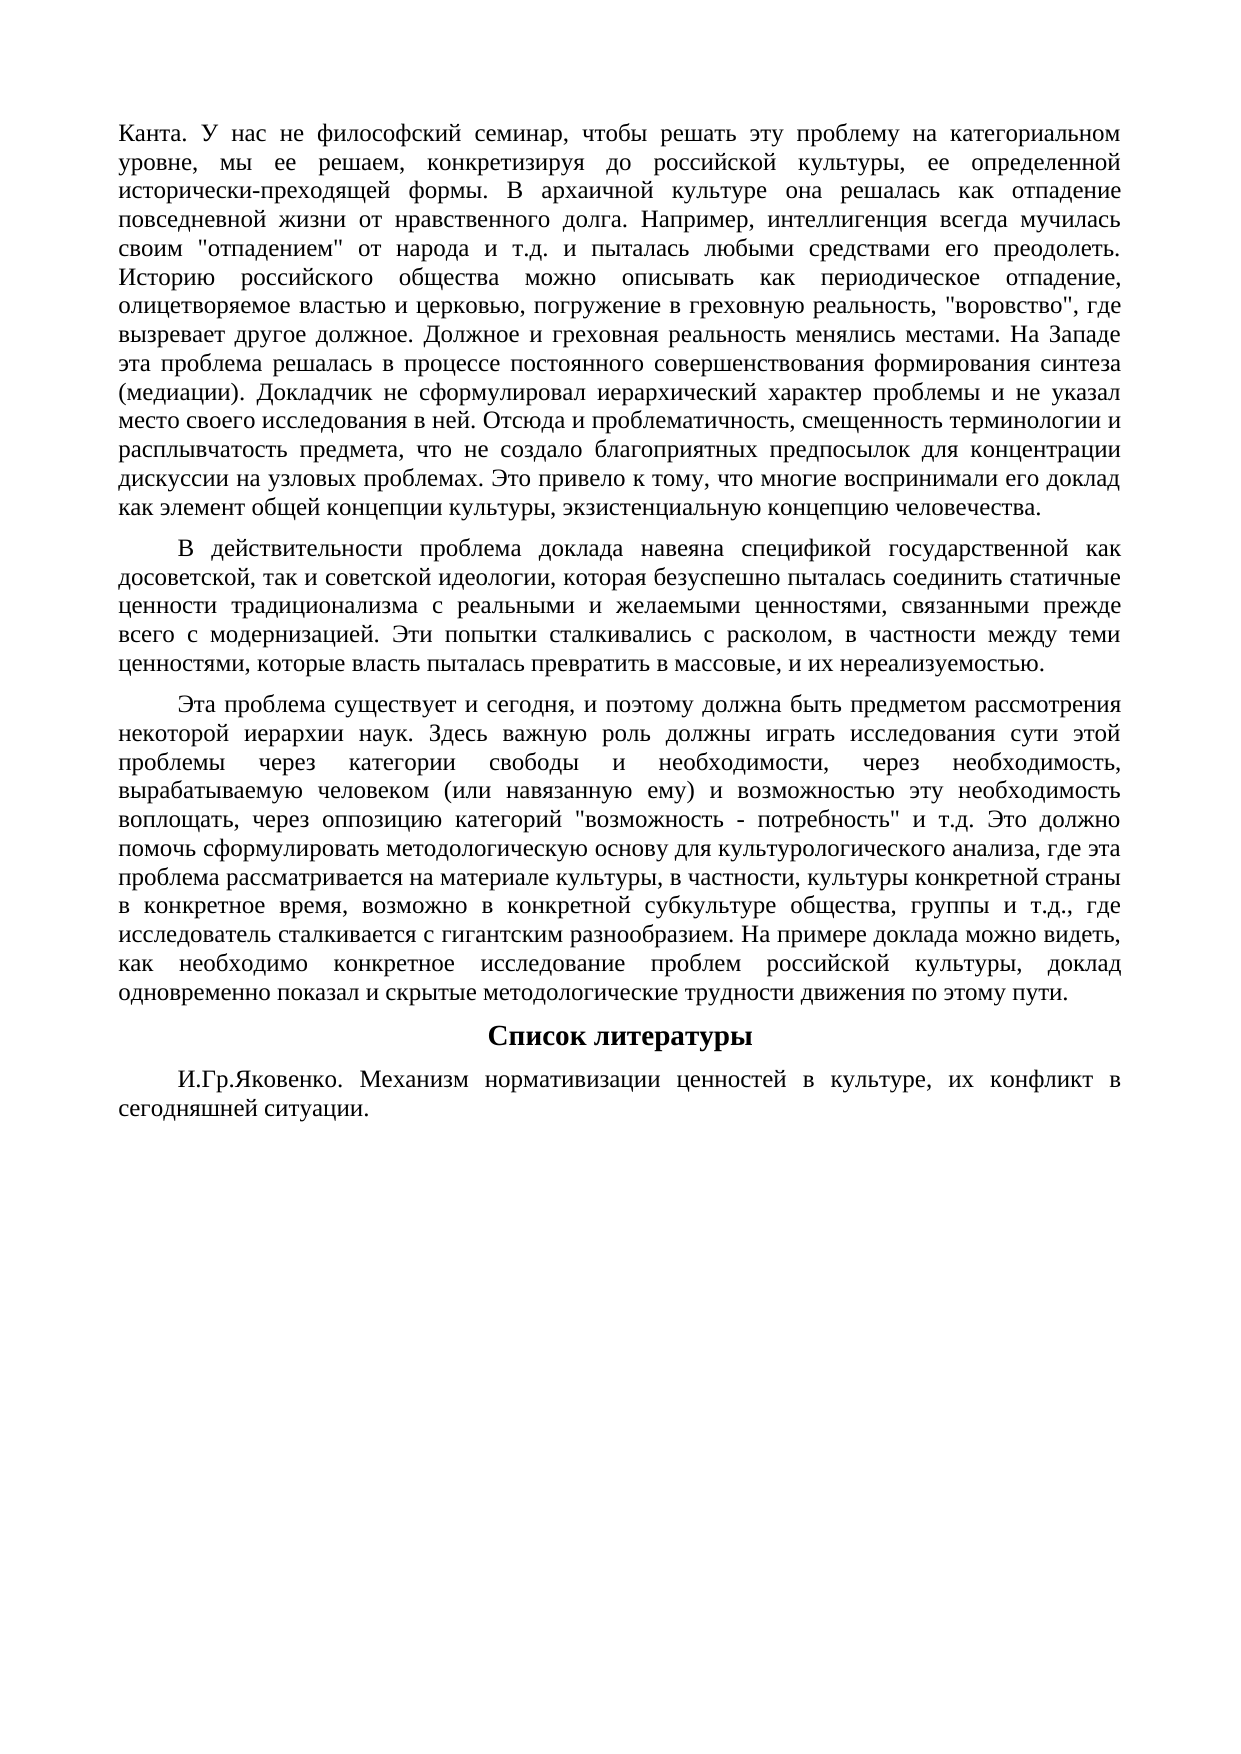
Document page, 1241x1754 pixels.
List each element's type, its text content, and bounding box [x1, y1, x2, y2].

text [118, 118, 1122, 521]
text Эта проблема существует и сегодня, и поэтому должна быть предметом рассмотрения некоторой иерархии наук. Здесь важную роль должны играть исследования сути этой проблемы через категории свободы и необходимости, через необходимость, вырабатываемую человеком (или навязанную ему) и возможностью эту необходимость воплощать, через оппозицию категорий "возможность - потребность" и т.д. Это должно помочь сформулировать методологическую основу для культурологического анализа, где эта проблема рассматривается на материале культуры, в частности, культуры конкретной страны в конкретное время, возможно в конкретной субкультуре общества, группы и т.д., где исследователь сталкивается с гигантским разнообразием. На примере доклада можно видеть, как необходимо конкретное исследование проблем российской культуры, доклад одновременно показал и скрытые методологические трудности движения по этому пути. [118, 689, 1122, 1006]
text И.Гр.Яковенко. Механизм нормативизации ценностей в культуре, их конфликт в сегодняшней ситуации. [118, 1064, 1122, 1122]
text В действительности проблема доклада навеяна спецификой государственной как досоветской, так и советской идеологии, которая безуспешно пыталась соединить статичные ценности традиционализма с реальными и желаемыми ценностями, связанными прежде всего с модернизацией. Эти попытки сталкивались с расколом, в частности между теми ценностями, которые власть пыталась превратить в массовые, и их нереализуемостью. [118, 533, 1122, 677]
text Список литературы [118, 1018, 1122, 1052]
